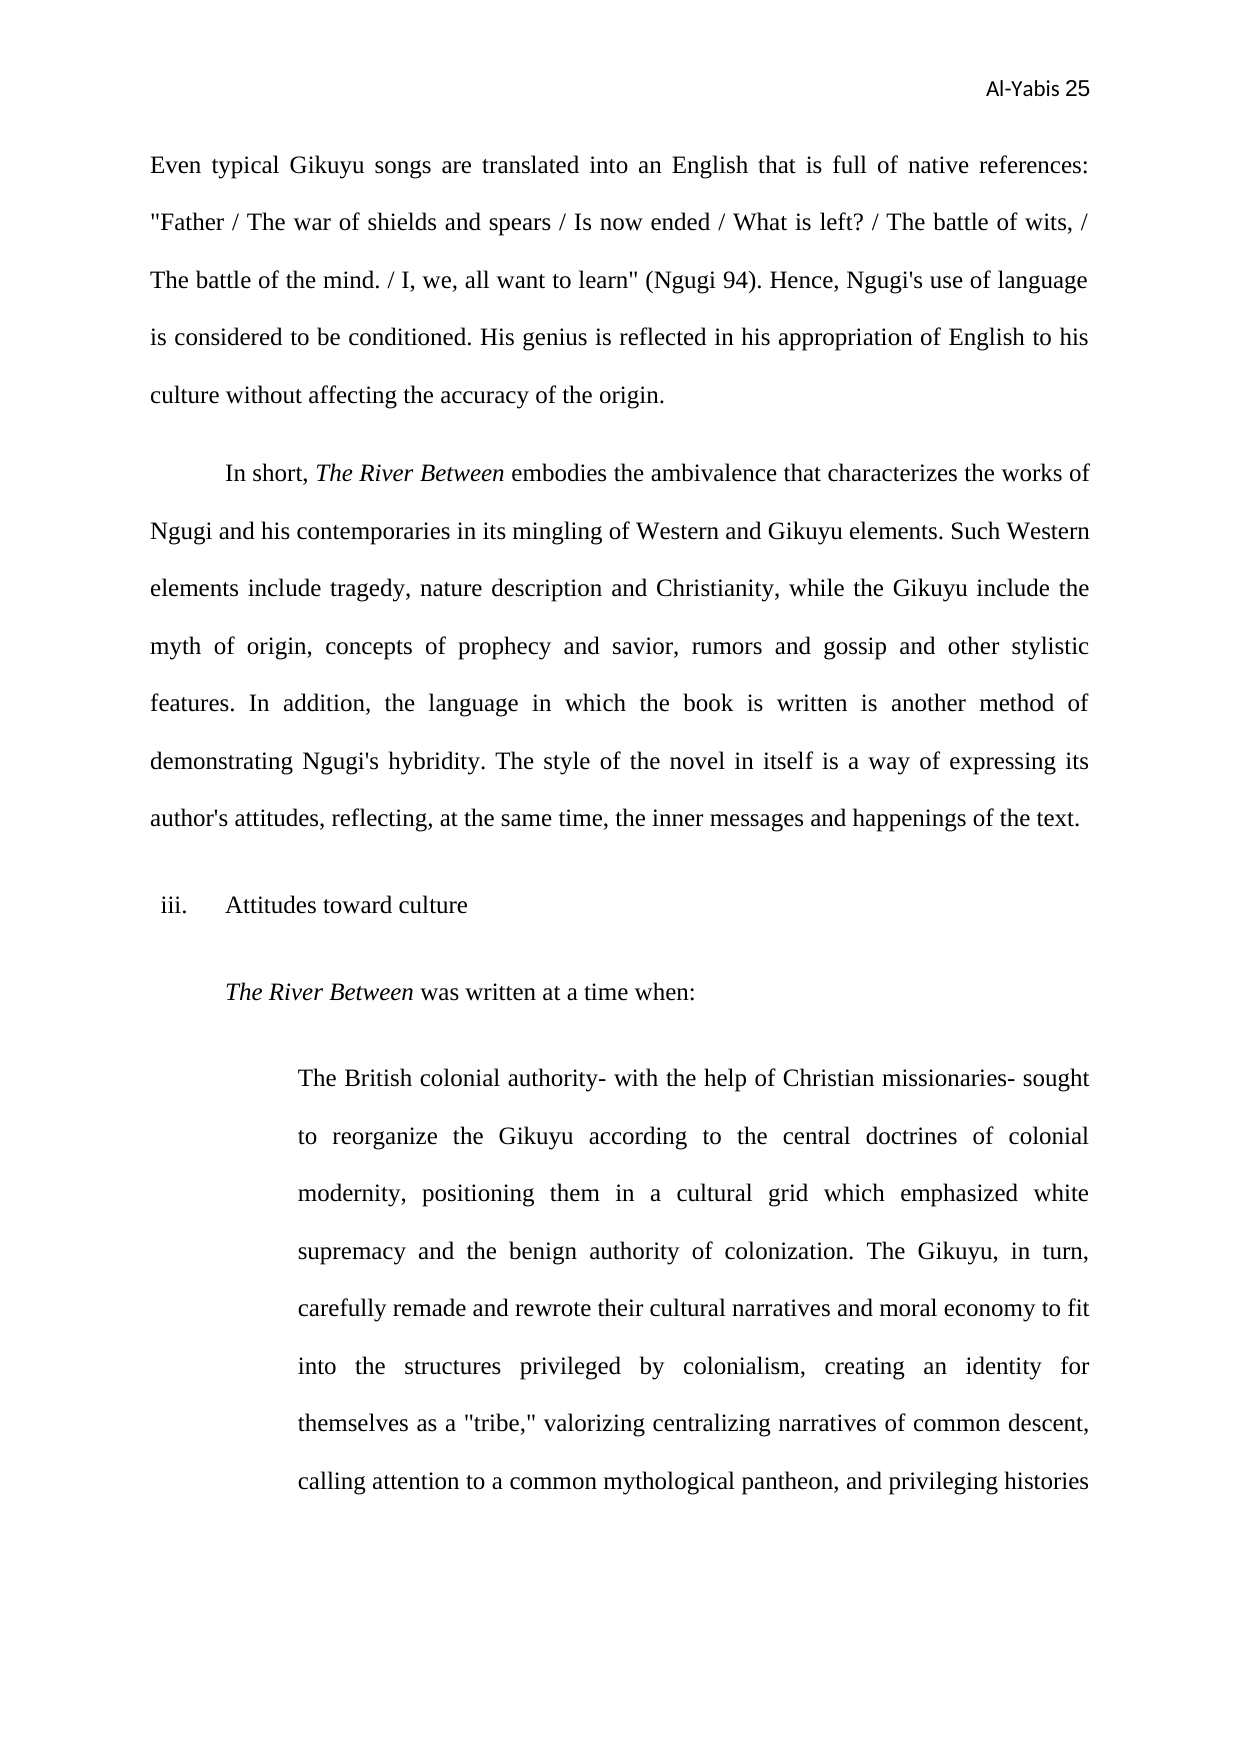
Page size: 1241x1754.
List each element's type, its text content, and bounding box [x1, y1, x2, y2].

text The River Between was written at a time when: [150, 977, 1090, 1005]
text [298, 1063, 1090, 1494]
text In short, The River Between embodies the ambivalence that characterizes the works of Ngugi and his contemporaries in its mingling of Western and Gikuyu elements. Such Western elements include tragedy, nature description and Christianity, while the Gikuyu include the myth of origin, concepts of prophecy and savior, rumors and gossip and other stylistic features. In addition, the language in which the book is written is another method of demonstrating Ngugi's hybridity. The style of the novel in itself is a way of expressing its author's attitudes, reflecting, at the same time, the inner messages and happenings of the text. [150, 458, 1090, 832]
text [150, 150, 1090, 409]
list Attitudes toward culture [187, 890, 1090, 919]
